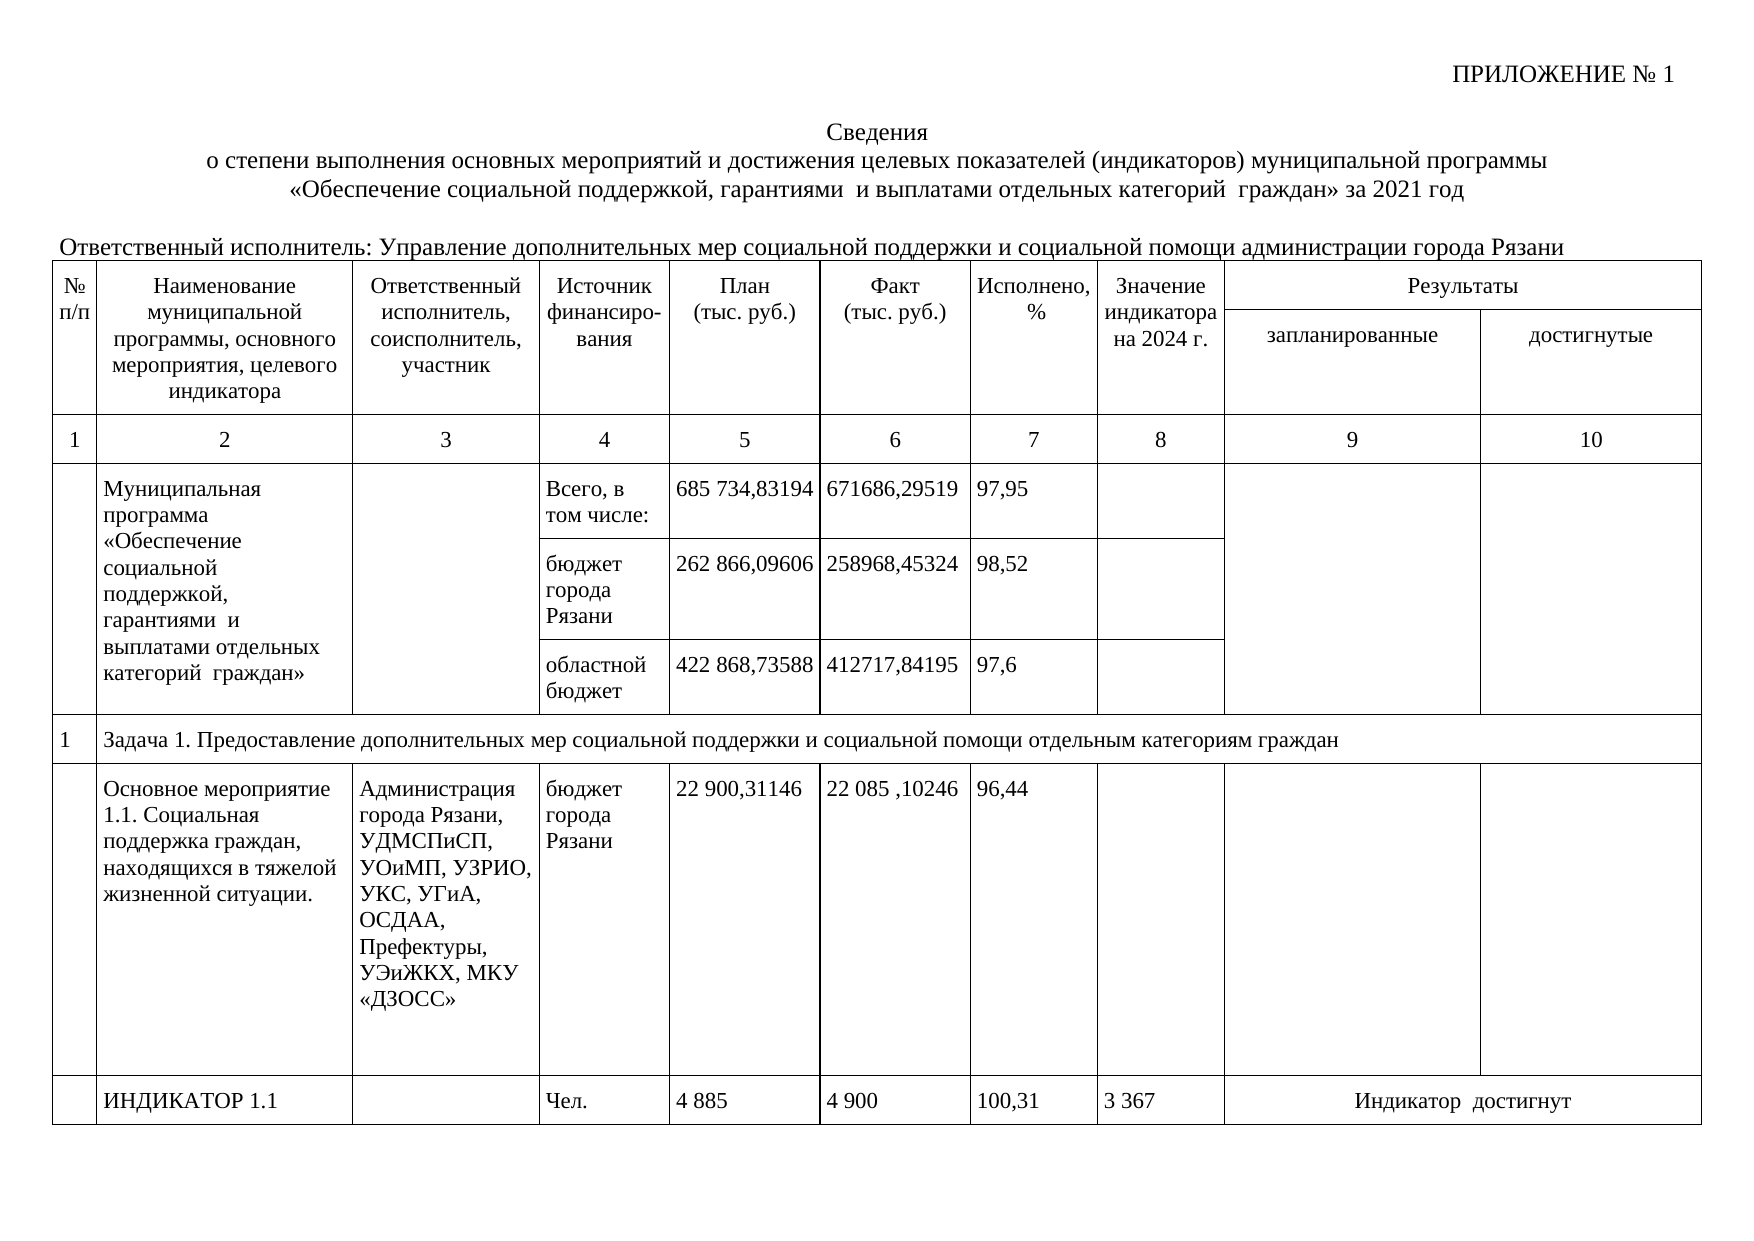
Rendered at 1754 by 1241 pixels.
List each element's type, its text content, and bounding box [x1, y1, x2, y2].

text Сведения [59, 117, 1695, 145]
table_cell [53, 764, 96, 1075]
table_cell 10 [1481, 415, 1701, 463]
table_header Источник финансиро-вания [540, 261, 669, 414]
table_cell 685 734,83194 [670, 464, 819, 538]
table_cell [1098, 640, 1224, 714]
table_header Исполнено, % [971, 261, 1097, 414]
table_cell [1098, 764, 1224, 1075]
text «Обеспечение социальной поддержкой, гарантиями и выплатами отдельных категорий граждан» за 2021 год [59, 174, 1695, 203]
table_cell 5 [670, 415, 819, 463]
table_header Факт (тыс. руб.) [821, 261, 970, 414]
table_cell 1 [53, 415, 96, 463]
table_cell 4 885 [670, 1076, 819, 1124]
table_cell [353, 1076, 539, 1124]
table_cell 22 900,31146 [670, 764, 819, 1075]
table_cell [353, 464, 539, 714]
table_cell 671686,29519 [821, 464, 970, 538]
table_cell 97,95 [971, 464, 1097, 538]
table_cell достигнутые [1481, 310, 1701, 414]
table_header Результаты [1225, 261, 1701, 309]
table_cell 3 [353, 415, 539, 463]
table_cell ИНДИКАТОР 1.1 Количество граждан, находящихся в тяжелой жизненной ситуации, получивших социальную поддержку и социальную помощь [97, 1076, 352, 1124]
table_header План (тыс. руб.) [670, 261, 819, 414]
table_header № п/п [53, 261, 96, 414]
table_cell 7 [971, 415, 1097, 463]
table_cell [1481, 464, 1701, 714]
table_cell [1098, 464, 1224, 538]
table_cell [1225, 464, 1480, 714]
table_cell 6 [821, 415, 970, 463]
text Ответственный исполнитель: Управление дополнительных мер социальной поддержки и социальной помощи администрации города Рязани [59, 232, 1695, 260]
table_cell областной бюджет [540, 640, 669, 714]
text о степени выполнения основных мероприятий и достижения целевых показателей (индикаторов) муниципальной программы [59, 145, 1695, 174]
table_cell Индикатор достигнут [1225, 1076, 1701, 1124]
table_cell 4 900 [821, 1076, 970, 1124]
table_cell [53, 464, 96, 714]
table_cell бюджет города Рязани [540, 764, 669, 1075]
table_cell 22 085 ,10246 [821, 764, 970, 1075]
table_cell 262 866,09606 [670, 539, 819, 639]
table_cell 412717,84195 [821, 640, 970, 714]
table_cell Основное мероприятие 1.1. Социальная поддержка граждан, находящихся в тяжелой жизненной ситуации. [97, 764, 352, 1075]
table_cell 258968,45324 [821, 539, 970, 639]
table_cell 97,6 [971, 640, 1097, 714]
table_cell Всего, в том числе: [540, 464, 669, 538]
table_cell 8 [1098, 415, 1224, 463]
table_cell 2 [97, 415, 352, 463]
table_cell [1225, 764, 1480, 1075]
table_cell 96,44 [971, 764, 1097, 1075]
table_header Значение индикатора на 2024 г. [1098, 261, 1224, 414]
table_cell бюджет города Рязани [540, 539, 669, 639]
table_cell 98,52 [971, 539, 1097, 639]
table_header Ответственный исполнитель, соисполнитель, участник [353, 261, 539, 414]
table_header Наименование муниципальной программы, основного мероприятия, целевого индикатора [97, 261, 352, 414]
table_cell Администрация города Рязани, УДМСПиСП, УОиМП, УЗРИО, УКС, УГиА, ОСДАА, Префектуры, УЭиЖКХ, МКУ «ДЗОСС» [353, 764, 539, 1075]
table_cell 422 868,73588 [670, 640, 819, 714]
table_cell 3 367 [1098, 1076, 1224, 1124]
table_cell 4 [540, 415, 669, 463]
table_cell 9 [1225, 415, 1480, 463]
table_cell [1098, 539, 1224, 639]
text ПРИЛОЖЕНИЕ № 1 [1358, 59, 1695, 88]
table_cell Задача 1. Предоставление дополнительных мер социальной поддержки и социальной помощи отдельным категориям граждан [97, 715, 1701, 763]
table_cell [1481, 764, 1701, 1075]
table_cell [53, 1076, 96, 1124]
table_cell Муниципальная программа «Обеспечение социальной поддержкой, гарантиями и выплатами отдельных категорий граждан» [97, 464, 352, 714]
table_cell Чел. [540, 1076, 669, 1124]
table_cell 100,31 [971, 1076, 1097, 1124]
table_cell 1 [53, 715, 96, 763]
table_cell запланированные [1225, 310, 1480, 414]
